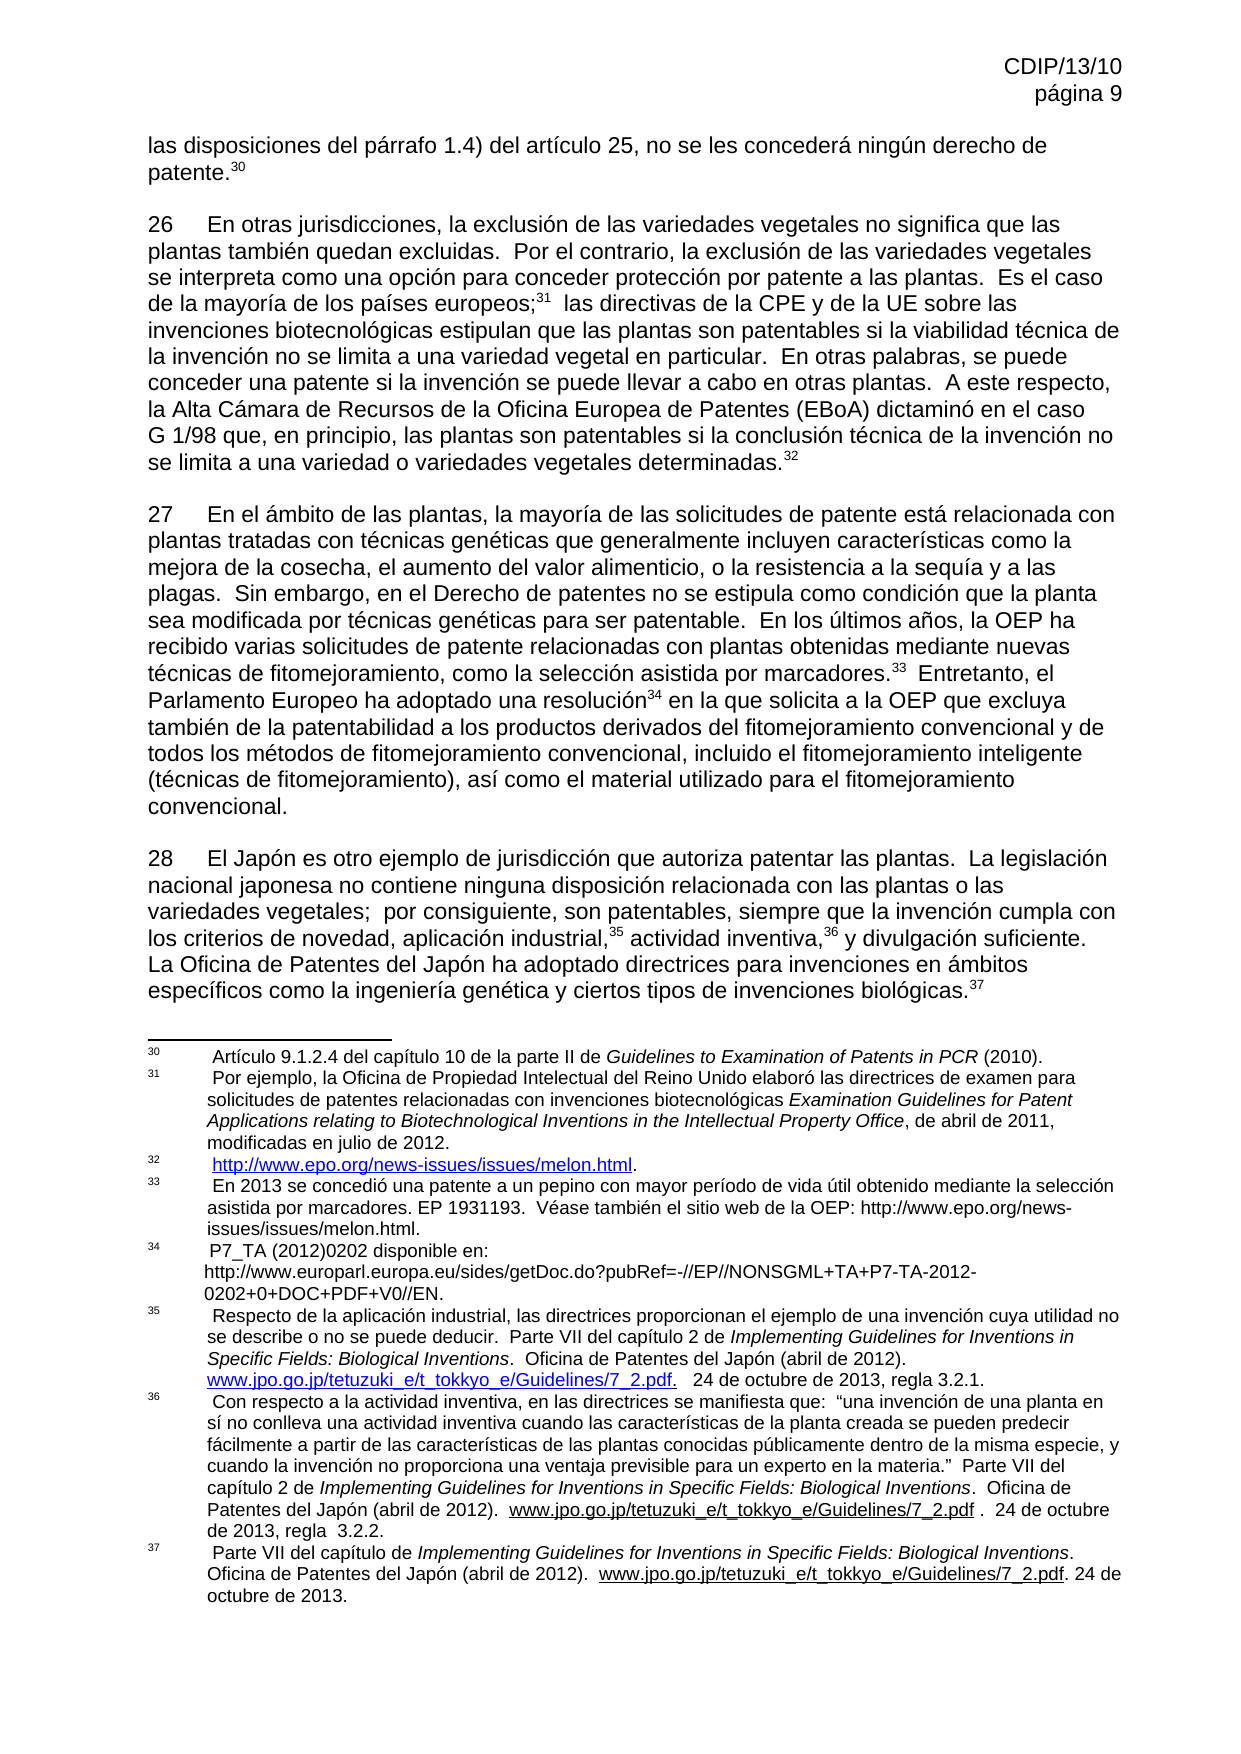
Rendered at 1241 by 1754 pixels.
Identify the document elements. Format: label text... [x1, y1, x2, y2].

text En el ámbito de las plantas, la mayoría de las solicitudes de patente está relacionada con plantas tratadas con técnicas genéticas que generalmente incluyen características como la mejora de la cosecha, el aumento del valor alimenticio, o la resistencia a la sequía y a las plagas. Sin embargo, en el Derecho de patentes no se estipula como condición que la planta sea modificada por técnicas genéticas para ser patentable. En los últimos años, la OEP ha recibido varias solicitudes de patente relacionadas con plantas obtenidas mediante nuevas técnicas de fitomejoramiento, como la selección asistida por marcadores. Entretanto, el Parlamento Europeo ha adoptado una resolución en la que solicita a la OEP que excluya también de la patentabilidad a los productos derivados del fitomejoramiento convencional y de todos los métodos de fitomejoramiento convencional, incluido el fitomejoramiento inteligente (técnicas de fitomejoramiento), así como el material utilizado para el fitomejoramiento convencional. [148, 501, 1122, 819]
text En otras jurisdicciones, la exclusión de las variedades vegetales no significa que las plantas también quedan excluidas. Por el contrario, la exclusión de las variedades vegetales se interpreta como una opción para conceder protección por patente a las plantas. Es el caso de la mayoría de los países europeos; las directivas de la CPE y de la UE sobre las invenciones biotecnológicas estipulan que las plantas son patentables si la viabilidad técnica de la invención no se limita a una variedad vegetal en particular. En otras palabras, se puede conceder una patente si la invención se puede llevar a cabo en otras plantas. A este respecto, la Alta Cámara de Recursos de la Oficina Europea de Patentes (EBoA) dictaminó en el caso G 1/98 que, en principio, las plantas son patentables si la conclusión técnica de la invención no se limita a una variedad o variedades vegetales determinadas. [148, 211, 1122, 475]
text Un número de países ha excluido las variedades vegetales de la protección por patente de conformidad con sus disposiciones reglamentarias, entre otros, China y Kenya. La Oficina de Patentes de China (SIPO) ha elaborado directrices en las que las plantas transgénicas obtenidas mediante métodos biológicos como la técnica de recombinación del ADN están clasificadas como “variedades vegetales”. Por consiguiente, de conformidad con las disposiciones del párrafo 1.4) del artículo 25, no se les concederá ningún derecho de patente. [148, 132, 1122, 185]
text El Japón es otro ejemplo de jurisdicción que autoriza patentar las plantas. La legislación nacional japonesa no contiene ninguna disposición relacionada con las plantas o las variedades vegetales; por consiguiente, son patentables, siempre que la invención cumpla con los criterios de novedad, aplicación industrial, actividad inventiva, y divulgación suficiente. La Oficina de Patentes del Japón ha adoptado directrices para invenciones en ámbitos específicos como la ingeniería genética y ciertos tipos de invenciones biológicas. [148, 845, 1122, 1003]
